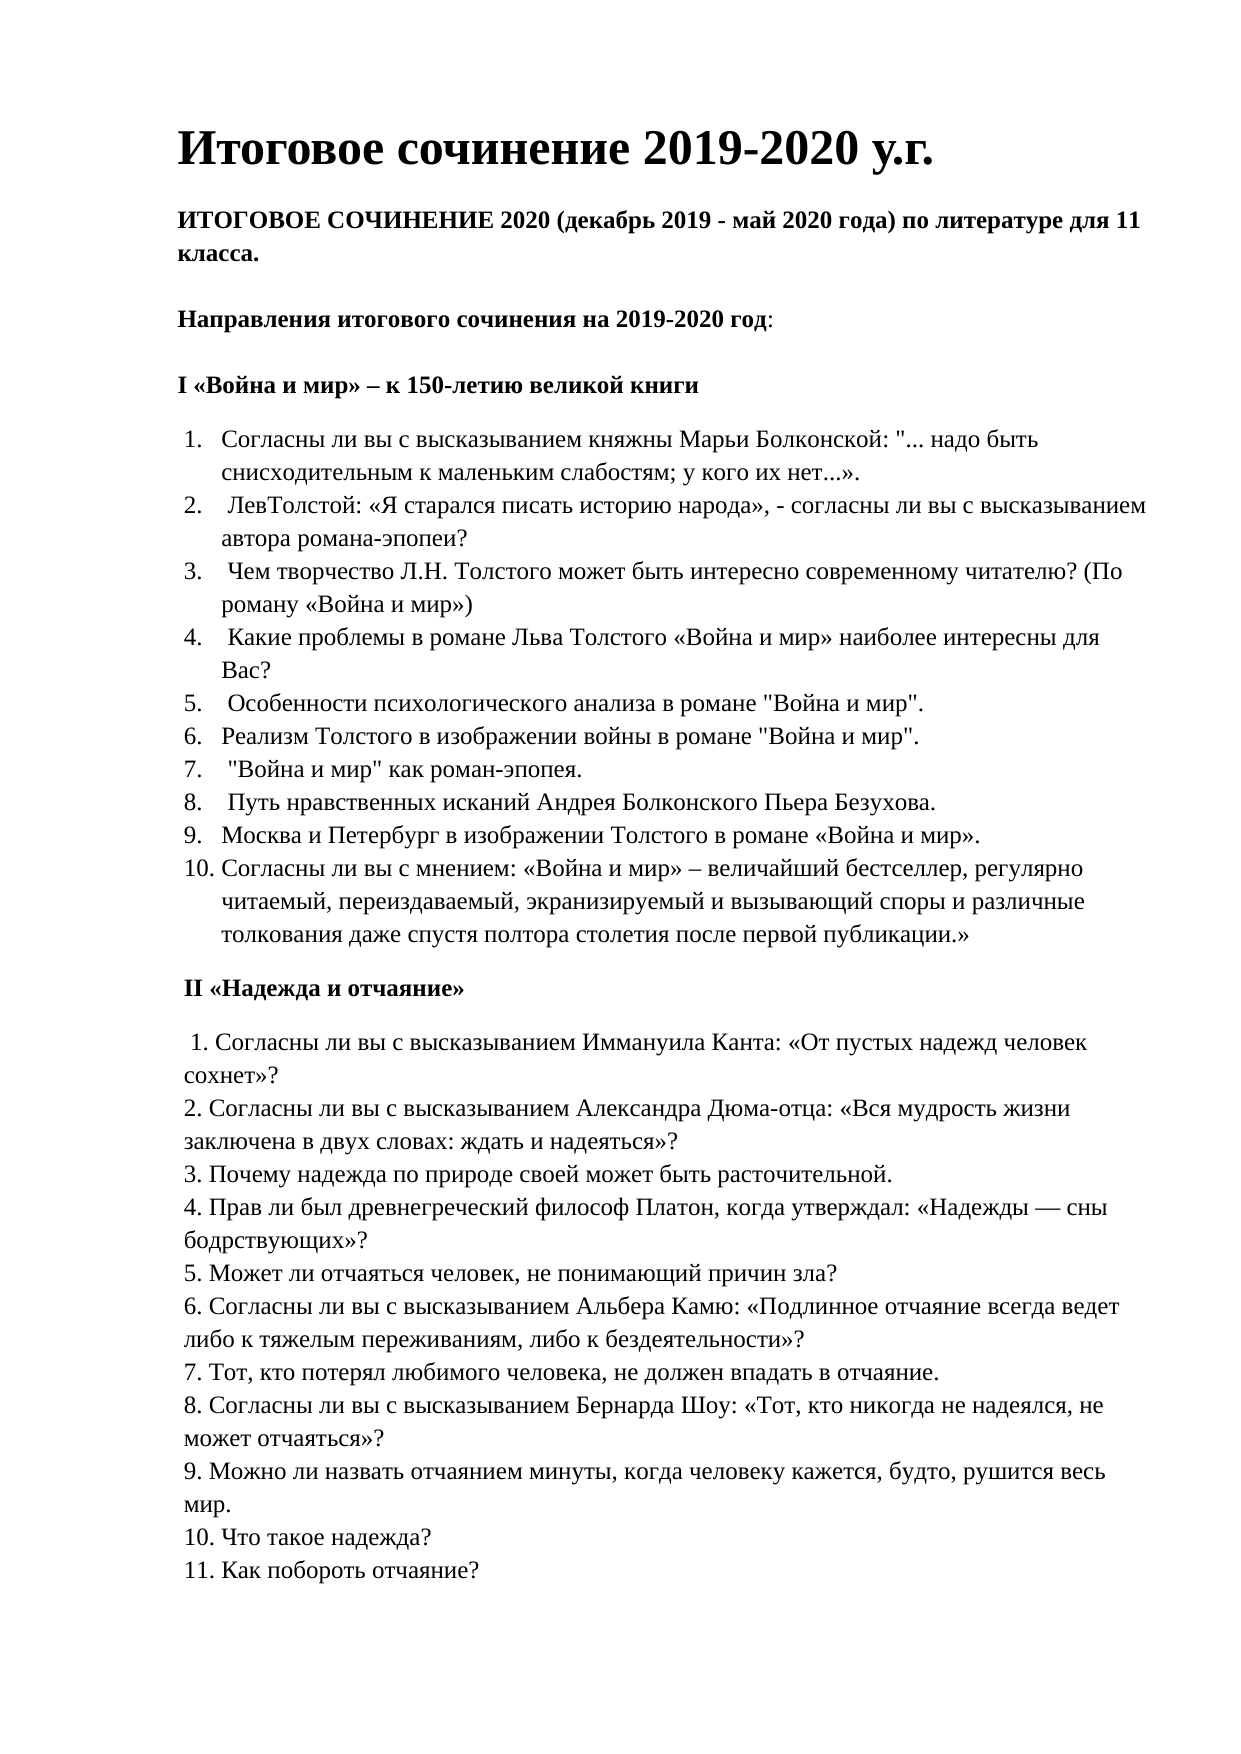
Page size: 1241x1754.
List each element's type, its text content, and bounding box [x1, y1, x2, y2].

list Особенности психологического анализа в романе "Война и мир". [183, 688, 1152, 717]
text ИТОГОВОЕ СОЧИНЕНИЕ 2020 (декабрь 2019 - май 2020 года) по литературе для 11 класса. Направления итогового сочинения на 2019-2020 год: I «Война и мир» – к 150-летию великой книги [177, 205, 1152, 399]
list Чем творчество Л.Н. Толстого может быть интересно современному читателю? (По роману «Война и мир») [183, 556, 1152, 618]
list Какие проблемы в романе Льва Толстого «Война и мир» наиболее интересны для Вас? [183, 622, 1152, 684]
text II «Надежда и отчаяние» [183, 973, 1152, 1002]
list Согласны ли вы с высказыванием княжны Марьи Болконской: "... надо быть снисходительным к маленьким слабостям; у кого их нет...». [183, 424, 1152, 486]
list "Война и мир" как роман-эпопея. [183, 754, 1152, 783]
list Согласны ли вы с мнением: «Война и мир» – величайший бестселлер, регулярно читаемый, переиздаваемый, экранизируемый и вызывающий споры и различные толкования даже спустя полтора столетия после первой публикации.» [183, 853, 1152, 948]
text Итоговое сочинение 2019-2020 у.г. [177, 118, 1152, 176]
list ЛевТолстой: «Я старался писать историю народа», - согласны ли вы с высказыванием автора романа-эпопеи? [183, 490, 1152, 552]
list Москва и Петербург в изображении Толстого в романе «Война и мир». [183, 820, 1152, 849]
list Реализм Толстого в изображении войны в романе "Война и мир". [183, 721, 1152, 750]
list Путь нравственных исканий Андрея Болконского Пьера Безухова. [183, 787, 1152, 816]
text 1. Согласны ли вы с высказыванием Иммануила Канта: «От пустых надежд человек сохнет»? 2. Согласны ли вы с высказыванием Александра Дюма-отца: «Вся мудрость жизни заключена в двух словах: ждать и надеяться»? 3. Почему надежда по природе своей может быть расточительной. 4. Прав ли был древнегреческий философ Платон, когда утверждал: «Надежды — сны бодрствующих»? 5. Может ли отчаяться человек, не понимающий причин зла? 6. Согласны ли вы с высказыванием Альбера Камю: «Подлинное отчаяние всегда ведет либо к тяжелым переживаниям, либо к бездеятельности»? 7. Тот, кто потерял любимого человека, не должен впадать в отчаяние. 8. Согласны ли вы с высказыванием Бернарда Шоу: «Тот, кто никогда не надеялся, не может отчаяться»? 9. Можно ли назвать отчаянием минуты, когда человеку кажется, будто, рушится весь мир. 10. Что такое надежда? 11. Как побороть отчаяние? [183, 1027, 1152, 1584]
